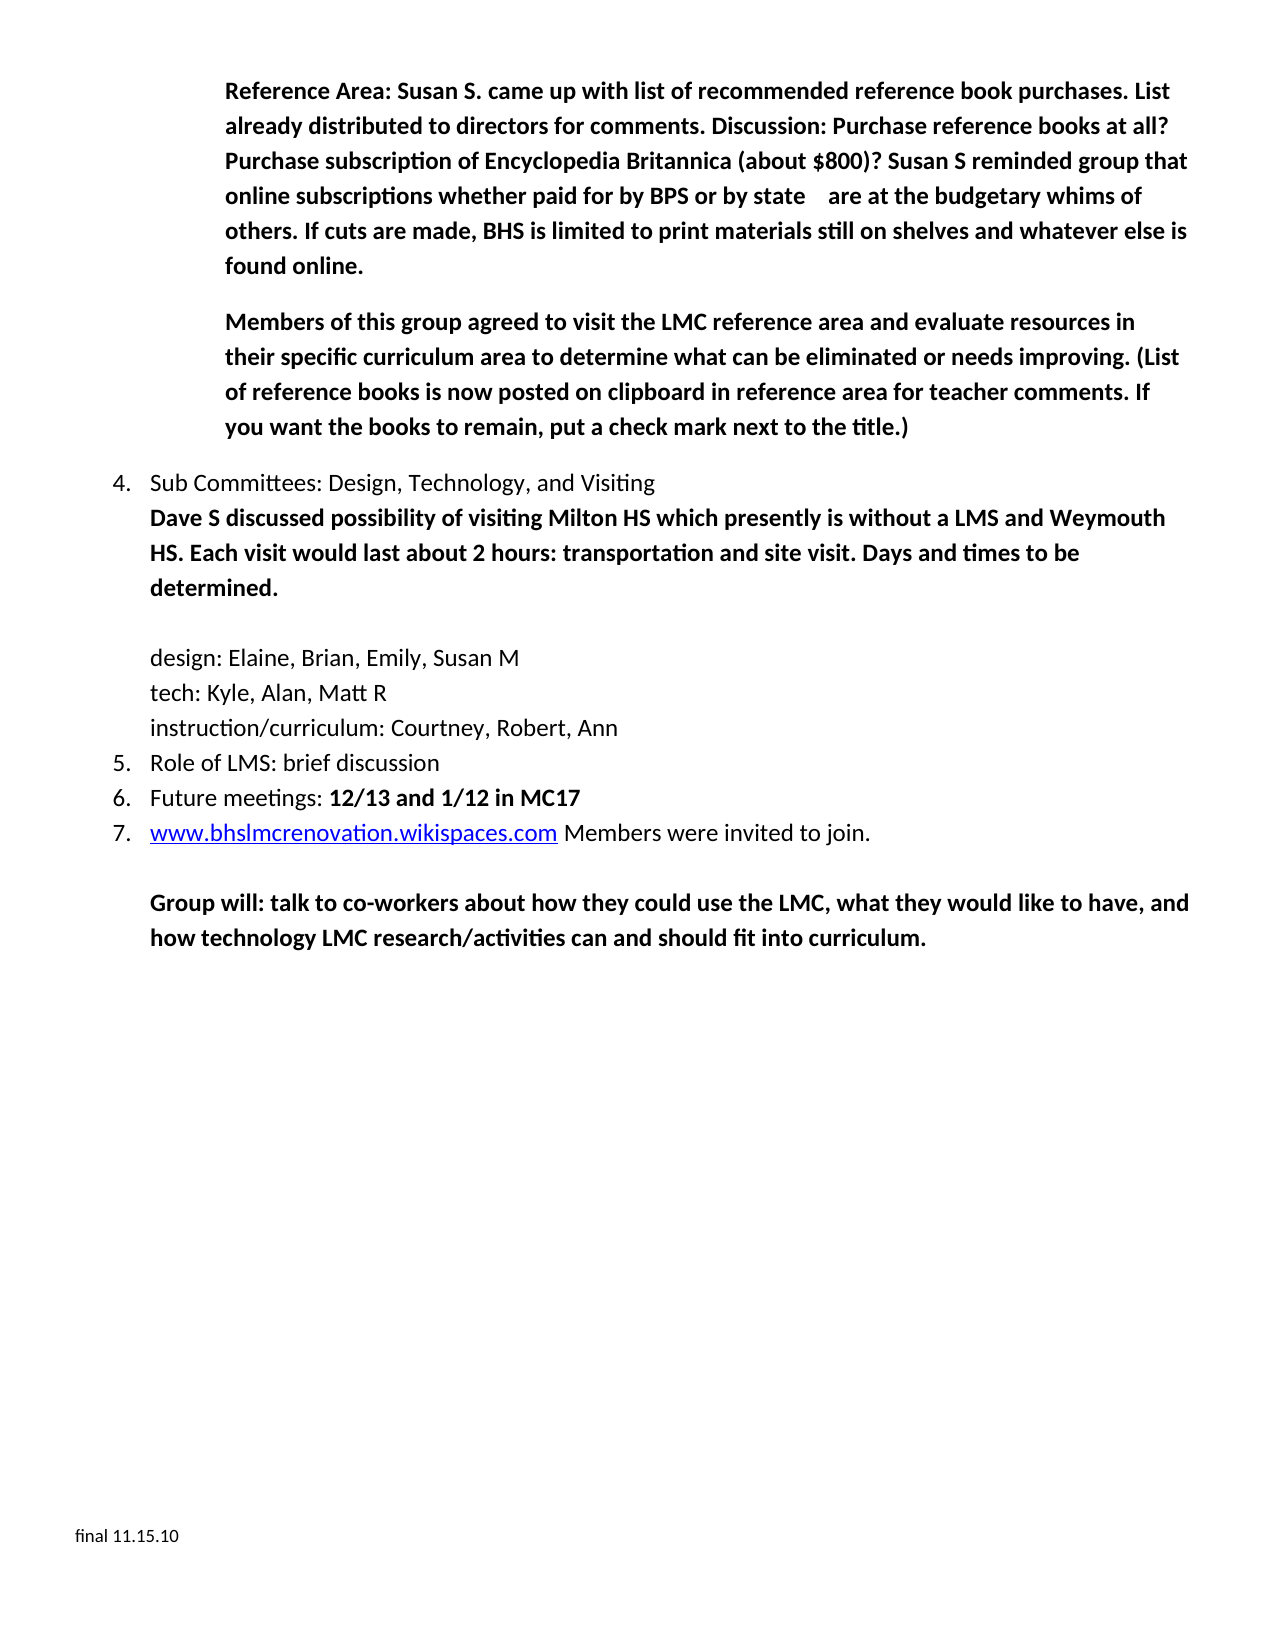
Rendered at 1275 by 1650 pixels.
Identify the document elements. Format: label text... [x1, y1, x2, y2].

list Role of LMS: brief discussion [112, 747, 1191, 777]
list Future meetings: 12/13 and 1/12 in MC17 [112, 782, 1191, 812]
text Members of this group agreed to visit the LMC reference area and evaluate resources in their specific curriculum area to determine what can be eliminated or needs improving. (List of reference books is now posted on clipboard in reference area for teacher comments. If you want the books to remain, put a check mark next to the title.) [225, 306, 1191, 441]
text Reference Area: Susan S. came up with list of recommended reference book purchases. List already distributed to directors for comments. Discussion: Purchase reference books at all? Purchase subscription of Encyclopedia Britannica (about $800)? Susan S reminded group that online subscriptions whether paid for by BPS or by state are at the budgetary whims of others. If cuts are made, BHS is limited to print materials still on shelves and whatever else is found online. [225, 75, 1191, 281]
list Sub Committees: Design, Technology, and Visiting [112, 467, 1191, 497]
list Group will: talk to co-workers about how they could use the LMC, what they would like to have, and how technology LMC research/activities can and should fit into curriculum. [150, 887, 1191, 952]
list design: Elaine, Brian, Emily, Susan M [150, 642, 1191, 672]
list Dave S discussed possibility of visiting Milton HS which presently is without a LMS and Weymouth HS. Each visit would last about 2 hours: transportation and site visit. Days and times to be determined. [150, 502, 1191, 602]
list instruction/curriculum: Courtney, Robert, Ann [150, 712, 1191, 742]
list tech: Kyle, Alan, Matt R [150, 677, 1191, 707]
list www.bhslmcrenovation.wikispaces.com Members were invited to join. [112, 817, 1191, 847]
